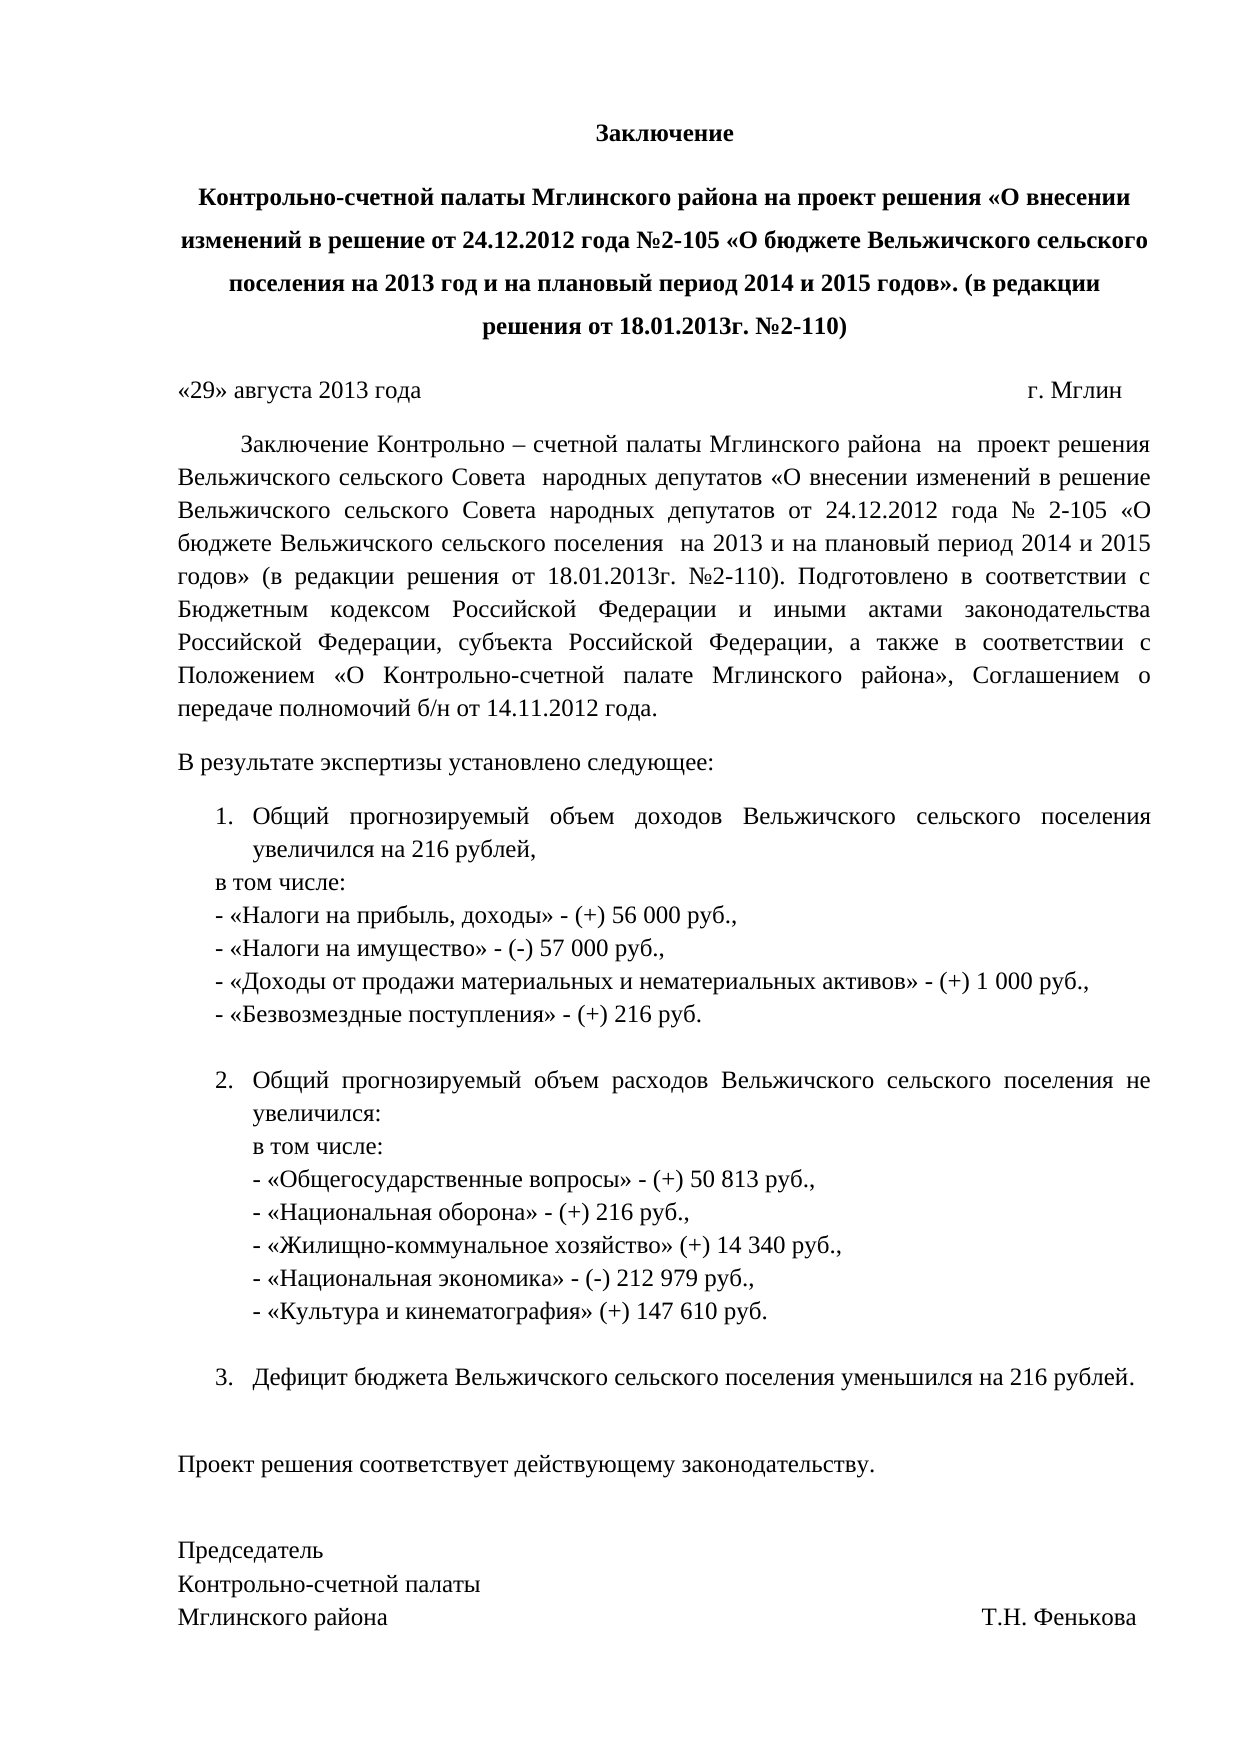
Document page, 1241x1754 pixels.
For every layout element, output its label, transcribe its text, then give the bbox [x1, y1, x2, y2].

list - «Общегосударственные вопросы» - (+) 50 813 руб., [252, 1164, 1152, 1193]
list - «Культура и кинематография» (+) 147 610 руб. [252, 1296, 1152, 1325]
list - «Национальная экономика» - (-) 212 979 руб., [252, 1263, 1152, 1292]
list - «Национальная оборона» - (+) 216 руб., [252, 1197, 1152, 1226]
text Заключение Контрольно – счетной палаты Мглинского района на проект решения Вельжичского сельского Совета народных депутатов «О внесении изменений в решение Вельжичского сельского Совета народных депутатов от 24.12.2012 года № 2-105 «О бюджете Вельжичского сельского поселения на 2013 и на плановый период 2014 и 2015 годов» (в редакции решения от 18.01.2013г. №2-110). Подготовлено в соответствии с Бюджетным кодексом Российской Федерации и иными актами законодательства Российской Федерации, субъекта Российской Федерации, а также в соответствии с Положением «О Контрольно-счетной палате Мглинского района», Соглашением о передаче полномочий б/н от 14.11.2012 года. [177, 429, 1152, 722]
text Заключение [177, 118, 1152, 147]
text в том числе: [215, 867, 1152, 896]
text «29» августа 2013 года г. Мглин [177, 375, 1152, 404]
text Контрольно-счетной палаты Мглинского района на проект решения «О внесении изменений в решение от 24.12.2012 года №2-105 «О бюджете Вельжичского сельского поселения на 2013 год и на плановый период 2014 и 2015 годов». (в редакции решения от 18.01.2013г. №2-110) [177, 182, 1152, 340]
list Общий прогнозируемый объем расходов Вельжичского сельского поселения не увеличился: [215, 1065, 1152, 1127]
text В результате экспертизы установлено следующее: [177, 747, 1152, 776]
text - «Безвозмездные поступления» - (+) 216 руб. [177, 999, 1152, 1028]
list Дефицит бюджета Вельжичского сельского поселения уменьшился на 216 рублей. [215, 1362, 1152, 1391]
list Общий прогнозируемый объем доходов Вельжичского сельского поселения увеличился на 216 рублей, [215, 801, 1152, 863]
text - «Налоги на прибыль, доходы» - (+) 56 000 руб., [177, 900, 1152, 929]
text Проект решения соответствует действующему законодательству. [177, 1449, 1152, 1477]
text - «Доходы от продажи материальных и нематериальных активов» - (+) 1 000 руб., [177, 966, 1152, 995]
list в том числе: [252, 1131, 1152, 1160]
text - «Налоги на имущество» - (-) 57 000 руб., [177, 933, 1152, 962]
text Мглинского района Т.Н. Фенькова [177, 1602, 1152, 1630]
text Контрольно-счетной палаты [177, 1569, 1152, 1597]
text Председатель [177, 1536, 1152, 1564]
list - «Жилищно-коммунальное хозяйство» (+) 14 340 руб., [252, 1230, 1152, 1259]
